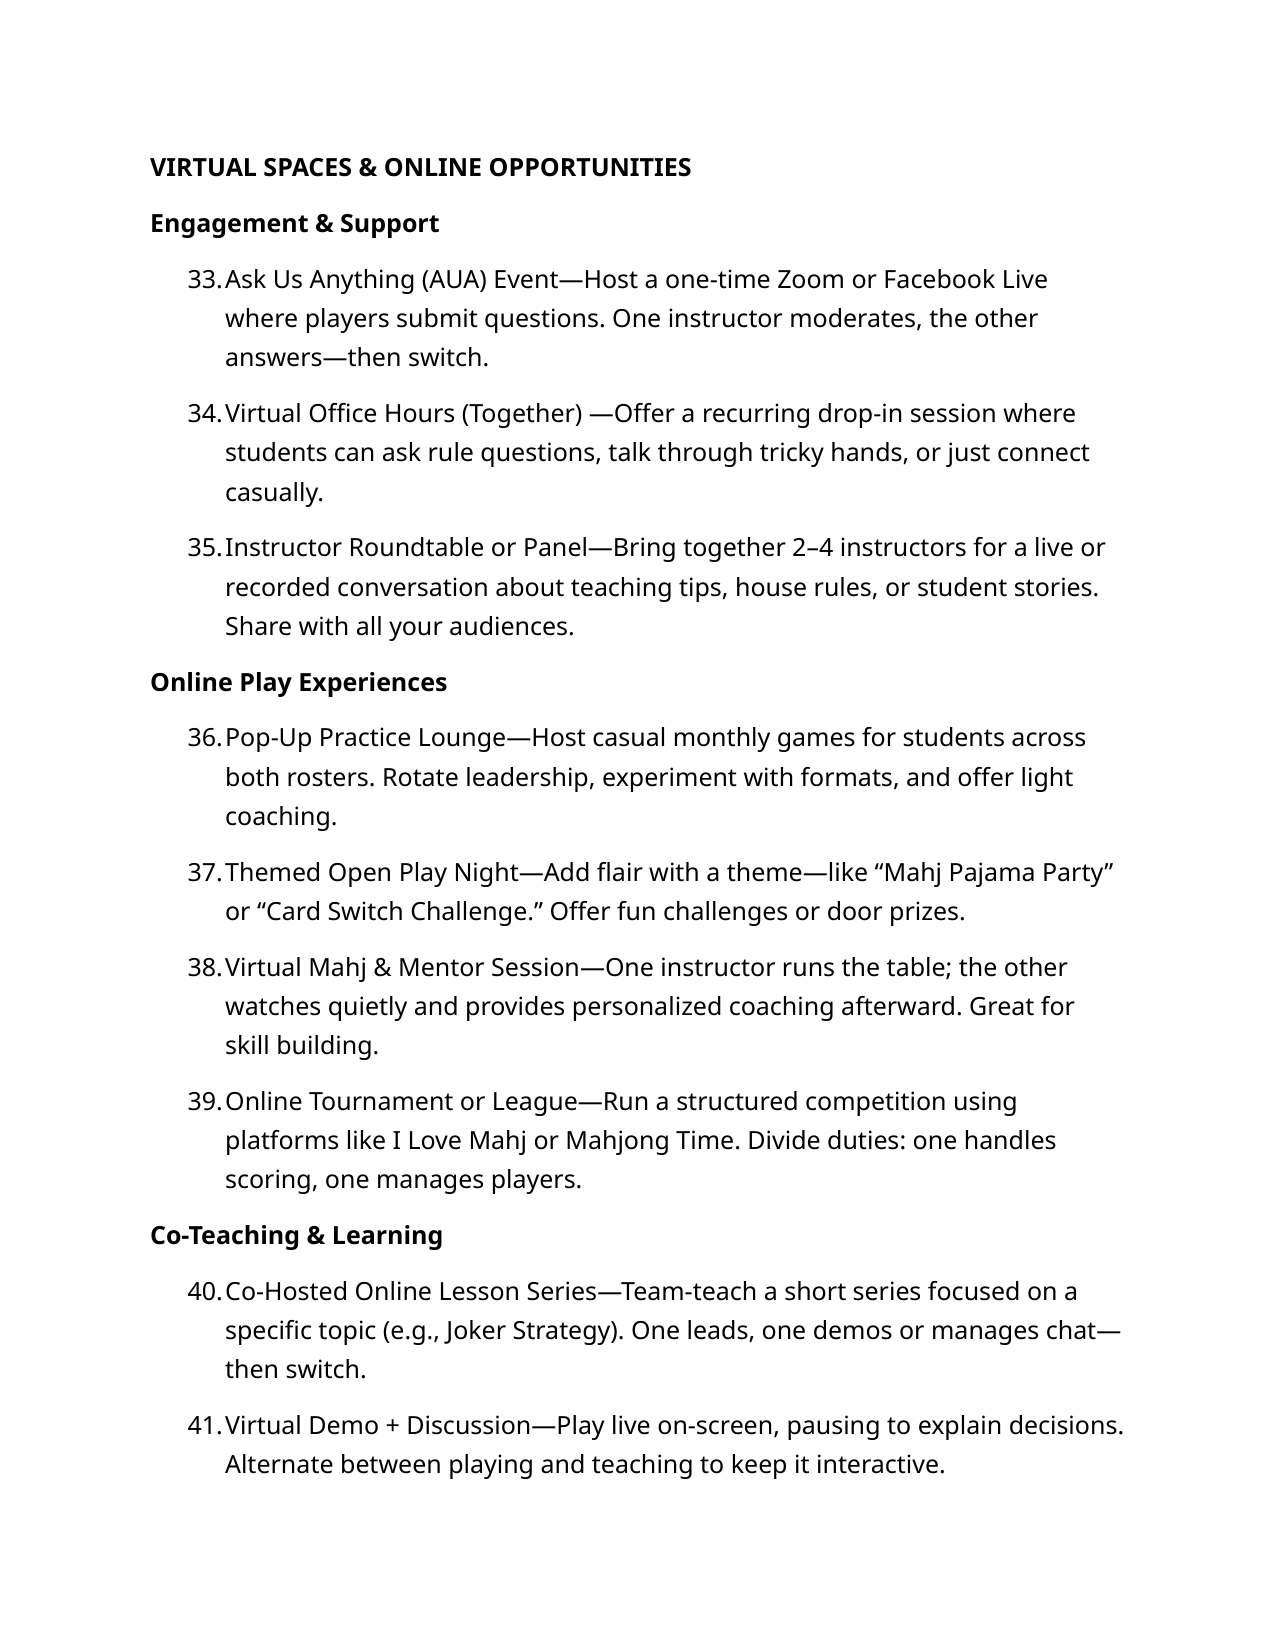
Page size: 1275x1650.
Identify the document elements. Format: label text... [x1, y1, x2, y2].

list Pop-Up Practice Lounge—Host casual monthly games for students across both rosters. Rotate leadership, experiment with formats, and offer light coaching. [187, 720, 1125, 832]
text Engagement & Support [150, 206, 1125, 240]
text Co-Teaching & Learning [150, 1217, 1125, 1252]
list Co-Hosted Online Lesson Series—Team-teach a short series focused on a specific topic (e.g., Joker Strategy). One leads, one demos or manages chat—then switch. [187, 1273, 1125, 1386]
list Ask Us Anything (AUA) Event—Host a one-time Zoom or Facebook Live where players submit questions. One instructor moderates, the other answers—then switch. [187, 262, 1125, 374]
text VIRTUAL SPACES & ONLINE OPPORTUNITIES [150, 150, 1125, 184]
list Instructor Roundtable or Panel—Bring together 2–4 instructors for a live or recorded conversation about teaching tips, house rules, or student stories. Share with all your audiences. [187, 530, 1125, 642]
list Virtual Demo + Discussion—Play live on-screen, pausing to explain decisions. Alternate between playing and teaching to keep it interactive. [187, 1407, 1125, 1481]
list Virtual Mahj & Mentor Session—One instructor runs the table; the other watches quietly and provides personalized coaching afterward. Great for skill building. [187, 949, 1125, 1062]
list Virtual Office Hours (Together) —Offer a recurring drop-in session where students can ask rule questions, talk through tricky hands, or just connect casually. [187, 396, 1125, 508]
list Online Tournament or League—Run a structured competition using platforms like I Love Mahj or Mahjong Time. Divide duties: one handles scoring, one manages players. [187, 1083, 1125, 1196]
text Online Play Experiences [150, 664, 1125, 698]
list Themed Open Play Night—Add flair with a theme—like “Mahj Pajama Party” or “Card Switch Challenge.” Offer fun challenges or door prizes. [187, 854, 1125, 927]
